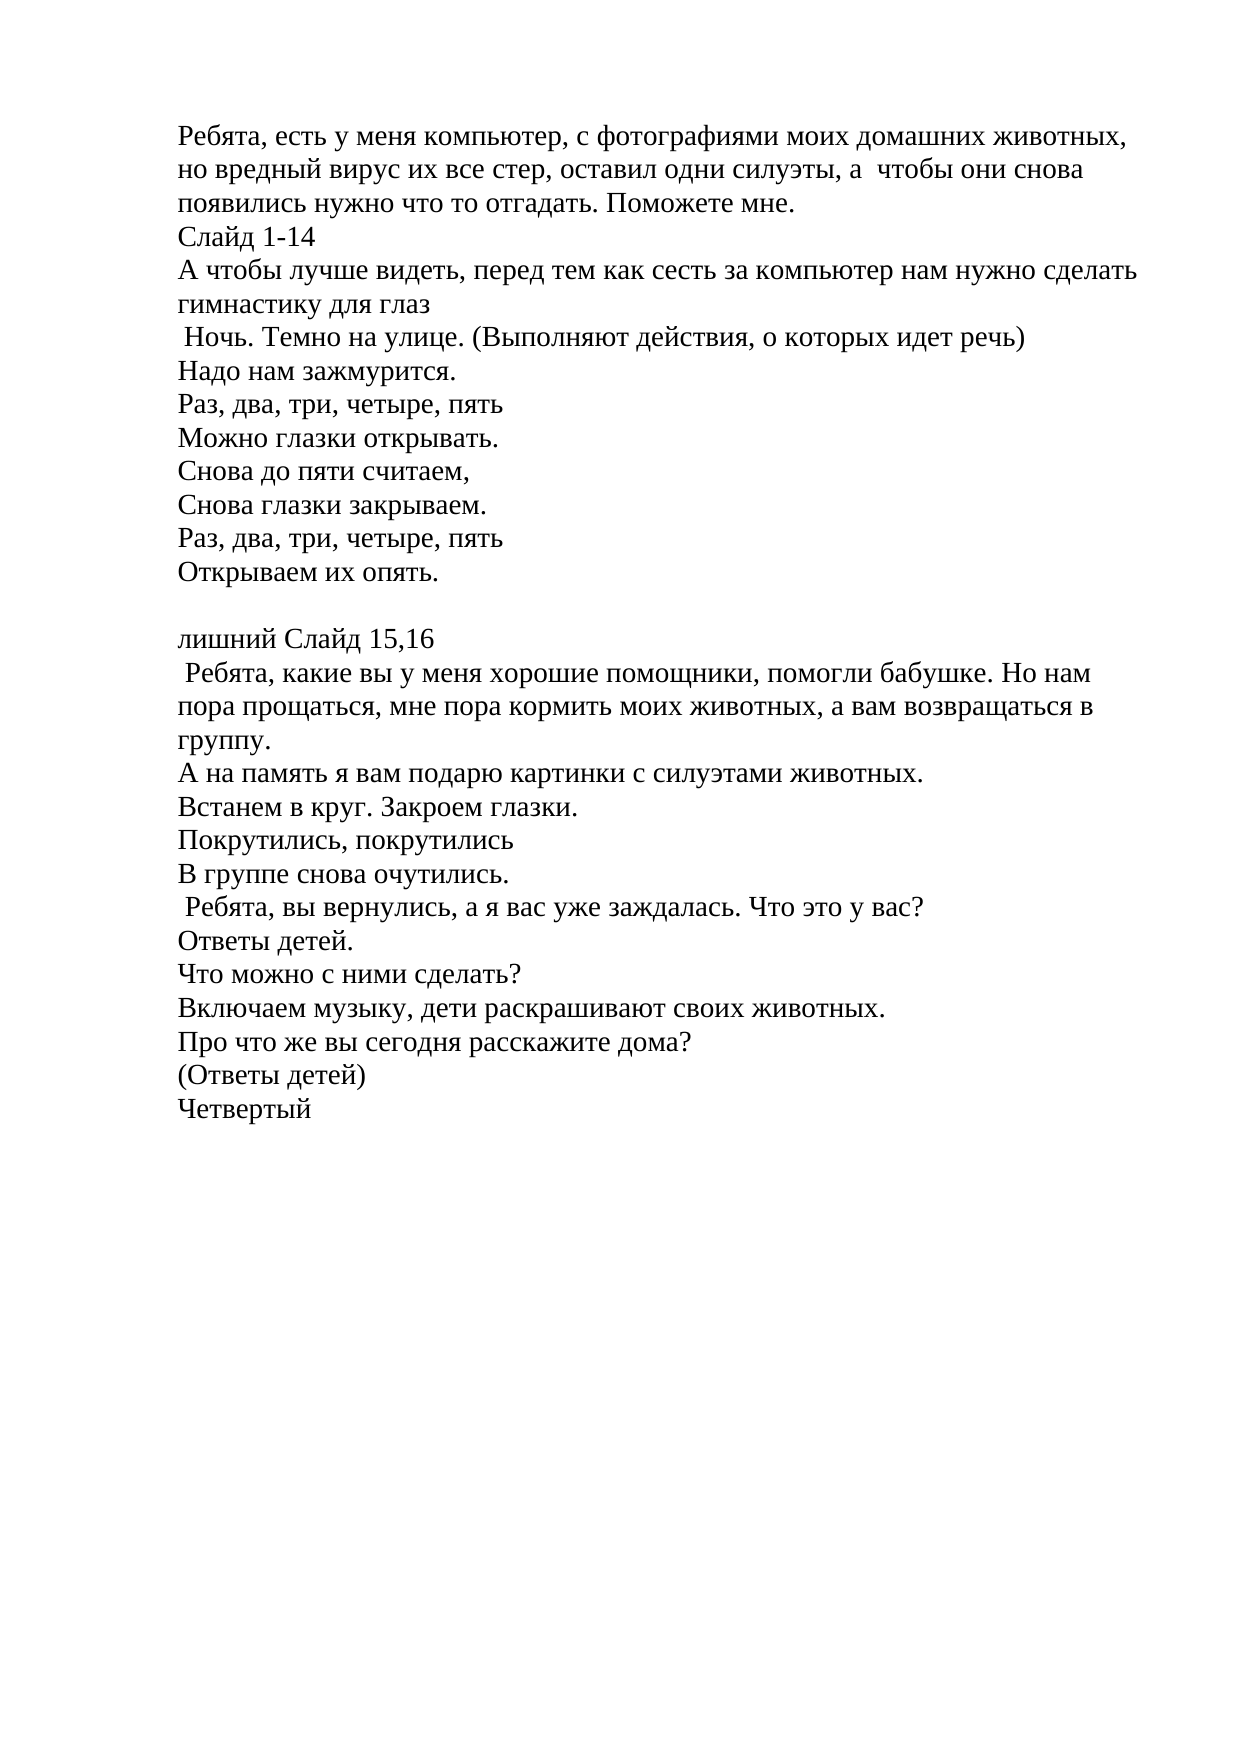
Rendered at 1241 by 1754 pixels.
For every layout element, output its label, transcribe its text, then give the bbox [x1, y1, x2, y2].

text Ребята, какие вы у меня хорошие помощники, помогли бабушке. Но нам пора прощаться, мне пора кормить моих животных, а вам возвращаться в группу. [177, 655, 1152, 755]
text Ночь. Темно на улице. (Выполняют действия, о которых идет речь) [177, 319, 1152, 353]
text Раз, два, три, четыре, пять [177, 521, 1152, 554]
text Что можно с ними сделать? [177, 957, 1152, 990]
text А чтобы лучше видеть, перед тем как сесть за компьютер нам нужно сделать гимнастику для глаз [177, 252, 1152, 319]
text (Ответы детей) [177, 1057, 1152, 1091]
text Ребята, есть у меня компьютер, с фотографиями моих домашних животных, но вредный вирус их все стер, оставил одни силуэты, а чтобы они снова появились нужно что то отгадать. Поможете мне. [177, 118, 1152, 219]
text Ребята, вы вернулись, а я вас уже заждалась. Что это у вас? [177, 889, 1152, 923]
text Про что же вы сегодня расскажите дома? [177, 1024, 1152, 1057]
text Снова глазки закрываем. [177, 487, 1152, 521]
text Встанем в круг. Закроем глазки. [177, 789, 1152, 822]
text Раз, два, три, четыре, пять [177, 386, 1152, 420]
text Покрутились, покрутились [177, 822, 1152, 856]
text Снова до пяти считаем, [177, 453, 1152, 487]
text Можно глазки открывать. [177, 420, 1152, 453]
text Четвертый [177, 1091, 1152, 1124]
text лишний Слайд 15,16 [177, 621, 1152, 655]
text Открываем их опять. [177, 554, 1152, 588]
text Надо нам зажмурится. [177, 353, 1152, 386]
text В группе снова очутились. [177, 856, 1152, 889]
text Включаем музыку, дети раскрашивают своих животных. [177, 990, 1152, 1024]
text А на память я вам подарю картинки с силуэтами животных. [177, 755, 1152, 789]
text Ответы детей. [177, 923, 1152, 957]
text Слайд 1-14 [177, 219, 1152, 252]
